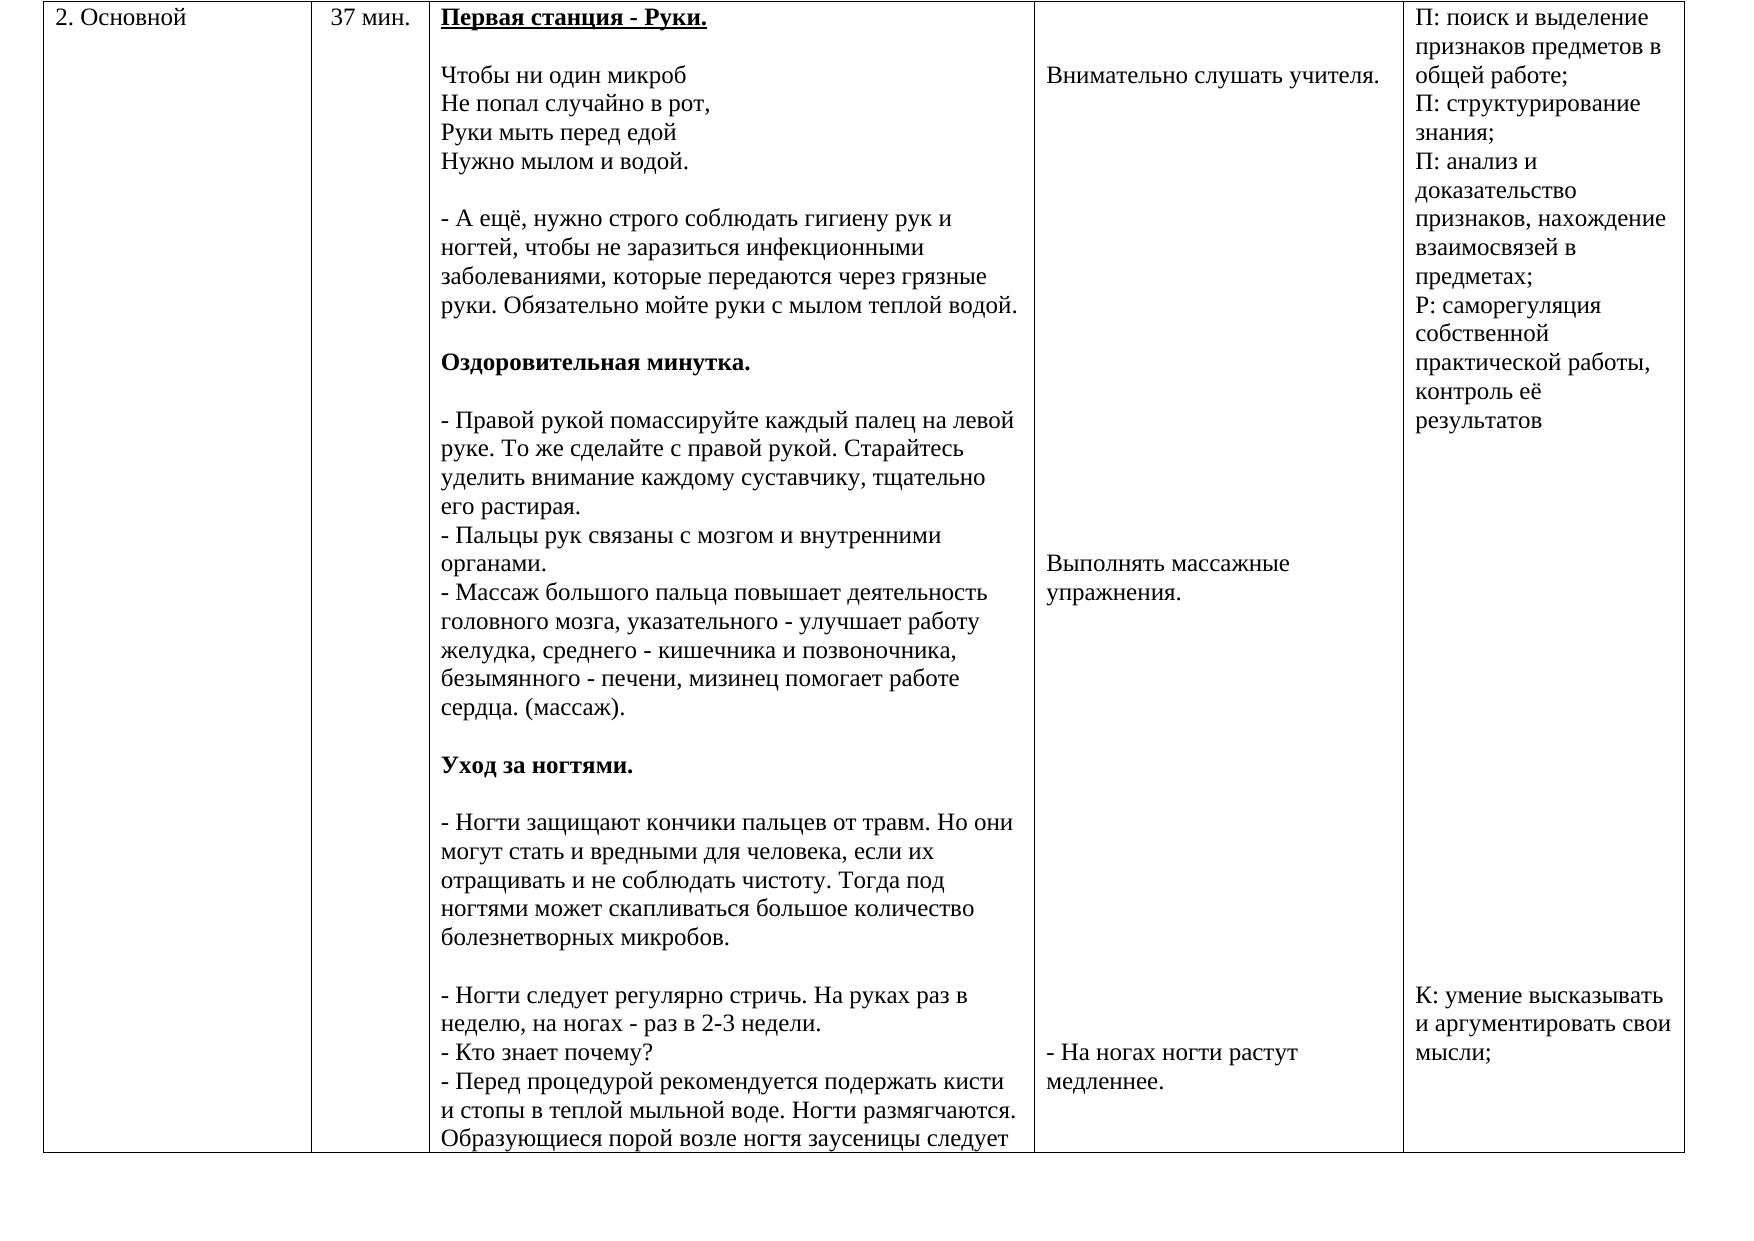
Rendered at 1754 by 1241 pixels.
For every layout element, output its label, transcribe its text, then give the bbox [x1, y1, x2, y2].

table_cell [1404, 2, 1684, 1152]
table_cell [430, 2, 1034, 1152]
table_cell 37 мин. [312, 2, 429, 1152]
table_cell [1035, 2, 1403, 1152]
table_cell 2. Основной [44, 2, 311, 1152]
